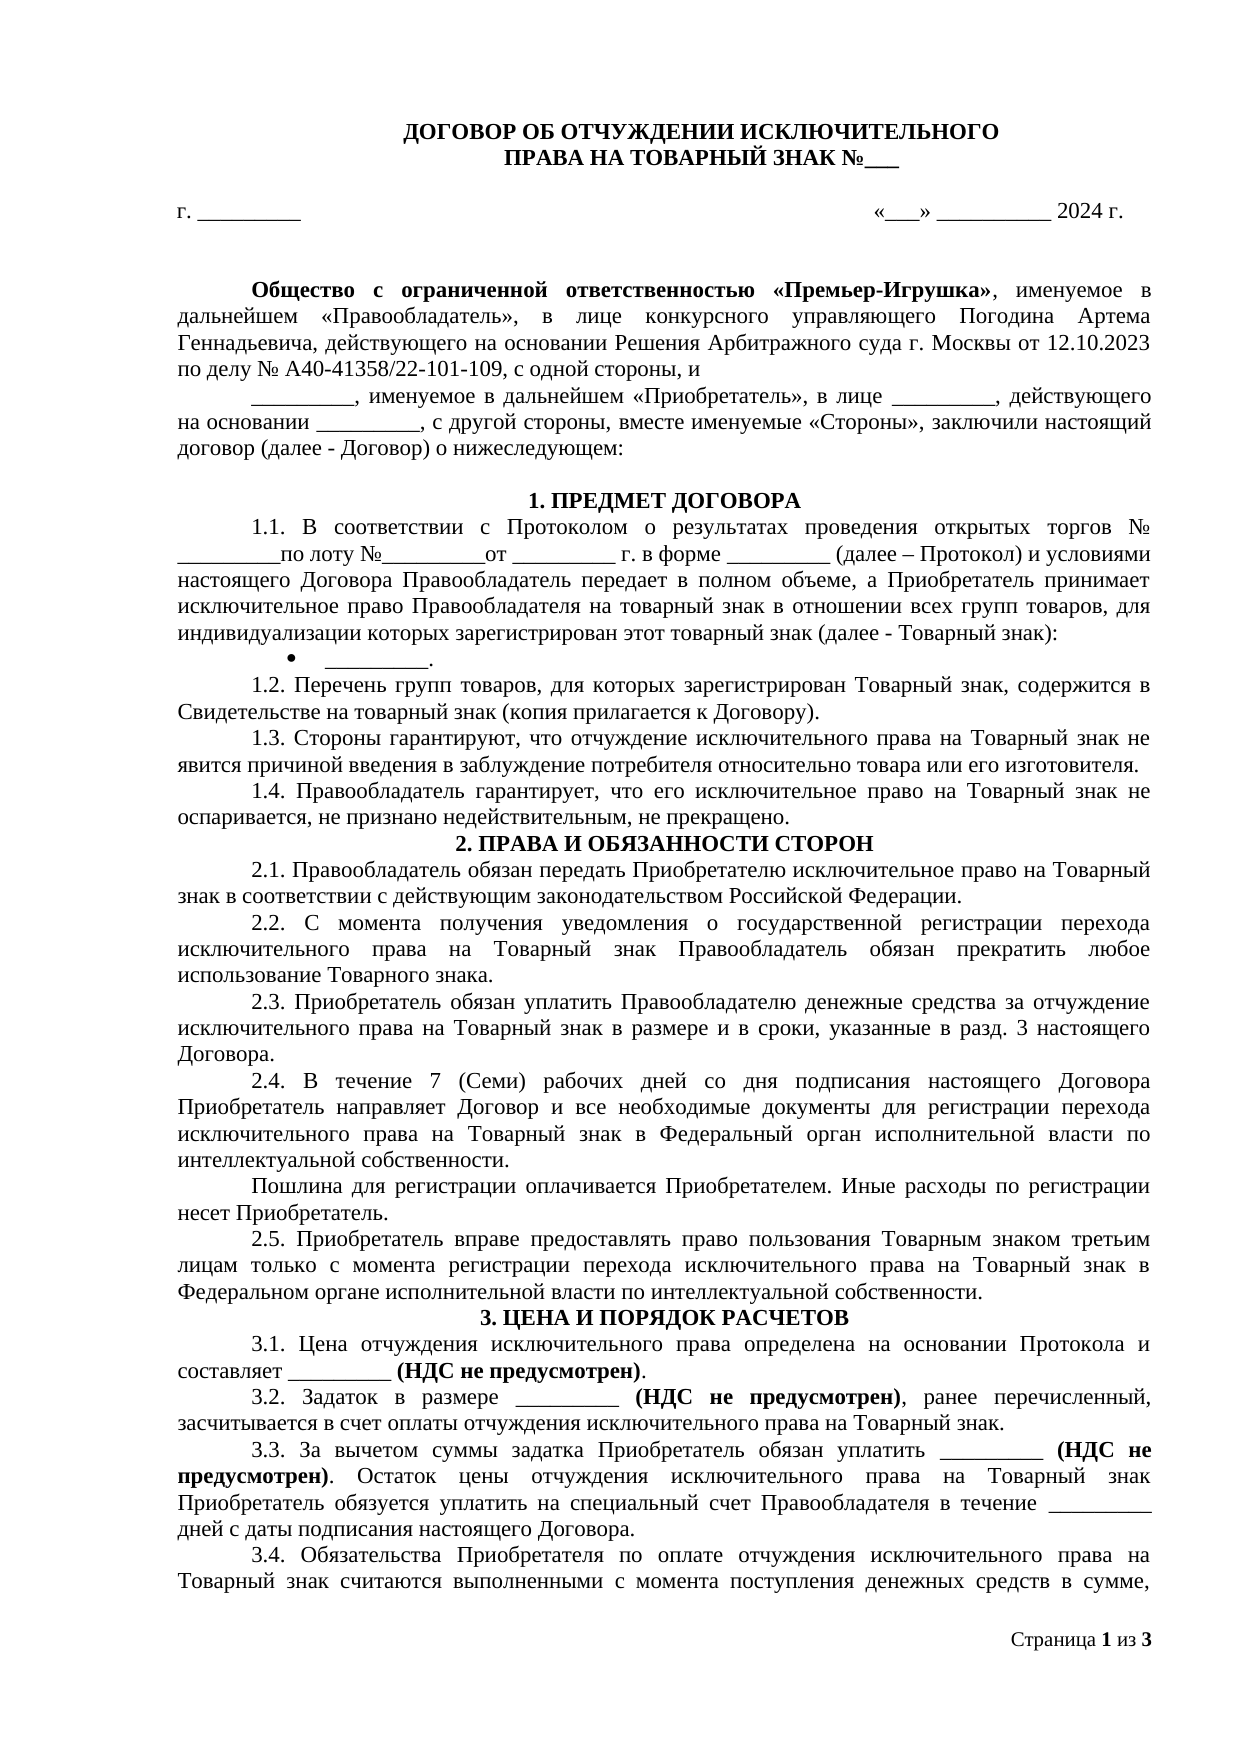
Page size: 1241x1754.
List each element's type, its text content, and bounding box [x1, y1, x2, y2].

text 2.4. В течение 7 (Семи) рабочих дней со дня подписания настоящего Договора Приобретатель направляет Договор и все необходимые документы для регистрации перехода исключительного права на Товарный знак в Федеральный орган исполнительной власти по интеллектуальной собственности. [177, 1067, 1152, 1172]
text 1.2. Перечень групп товаров, для которых зарегистрирован Товарный знак, содержится в Свидетельстве на товарный знак (копия прилагается к Договору). [177, 672, 1152, 724]
text 2.2. С момента получения уведомления о государственной регистрации перехода исключительного права на Товарный знак Правообладатель обязан прекратить любое использование Товарного знака. [177, 909, 1152, 988]
table_header г. _________ [177, 197, 664, 223]
table_header «___» __________ 2024 г. [664, 197, 1151, 223]
text 3.3. За вычетом суммы задатка Приобретатель обязан уплатить _________ (НДС не предусмотрен). Остаток цены отчуждения исключительного права на Товарный знак Приобретатель обязуется уплатить на специальный счет Правообладателя в течение _________ дней с даты подписания настоящего Договора. [177, 1436, 1152, 1541]
text 1.4. Правообладатель гарантирует, что его исключительное право на Товарный знак не оспаривается, не признано недействительным, не прекращено. [177, 777, 1152, 830]
text ДОГОВОР ОБ ОТЧУЖДЕНИИ ИСКЛЮЧИТЕЛЬНОГО [177, 118, 1152, 144]
text Общество с ограниченной ответственностью «Премьер-Игрушка», именуемое в дальнейшем «Правообладатель», в лице конкурсного управляющего Погодина Артема Геннадьевича, действующего на основании Решения Арбитражного суда г. Москвы от 12.10.2023 по делу № А40-41358/22-101-109, с одной стороны, и [177, 276, 1152, 382]
text 2.3. Приобретатель обязан уплатить Правообладателю денежные средства за отчуждение исключительного права на Товарный знак в размере и в сроки, указанные в разд. 3 настоящего Договора. [177, 988, 1152, 1067]
text 2. ПРАВА И ОБЯЗАННОСТИ СТОРОН [177, 830, 1152, 856]
text ПРАВА НА ТОВАРНЫЙ ЗНАК №___ [177, 144, 1152, 171]
text 2.5. Приобретатель вправе предоставлять право пользования Товарным знаком третьим лицам только с момента регистрации перехода исключительного права на Товарный знак в Федеральном органе исполнительной власти по интеллектуальной собственности. [177, 1225, 1152, 1304]
text _________, именуемое в дальнейшем «Приобретатель», в лице _________, действующего на основании _________, с другой стороны, вместе именуемые «Стороны», заключили настоящий договор (далее - Договор) о нижеследующем: [177, 382, 1152, 461]
text 1. ПРЕДМЕТ ДОГОВОРА [177, 487, 1152, 513]
text 1.1. В соответствии с Протоколом о результатах проведения открытых торгов № _________по лоту №_________от _________ г. в форме _________ (далее – Протокол) и условиями настоящего Договора Правообладатель передает в полном объеме, а Приобретатель принимает исключительное право Правообладателя на товарный знак в отношении всех групп товаров, для индивидуализации которых зарегистрирован этот товарный знак (далее - Товарный знак): [177, 513, 1152, 645]
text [177, 1541, 1152, 1594]
text 2.1. Правообладатель обязан передать Приобретателю исключительное право на Товарный знак в соответствии с действующим законодательством Российской Федерации. [177, 856, 1152, 909]
text 3.1. Цена отчуждения исключительного права определена на основании Протокола и составляет _________ (НДС не предусмотрен). [177, 1330, 1152, 1383]
list _________. [287, 645, 1152, 672]
text 3. ЦЕНА И ПОРЯДОК РАСЧЕТОВ [177, 1304, 1152, 1330]
text Пошлина для регистрации оплачивается Приобретателем. Иные расходы по регистрации несет Приобретатель. [177, 1172, 1152, 1225]
text 3.2. Задаток в размере _________ (НДС не предусмотрен), ранее перечисленный, засчитывается в счет оплаты отчуждения исключительного права на Товарный знак. [177, 1383, 1152, 1436]
text 1.3. Стороны гарантируют, что отчуждение исключительного права на Товарный знак не явится причиной введения в заблуждение потребителя относительно товара или его изготовителя. [177, 724, 1152, 777]
